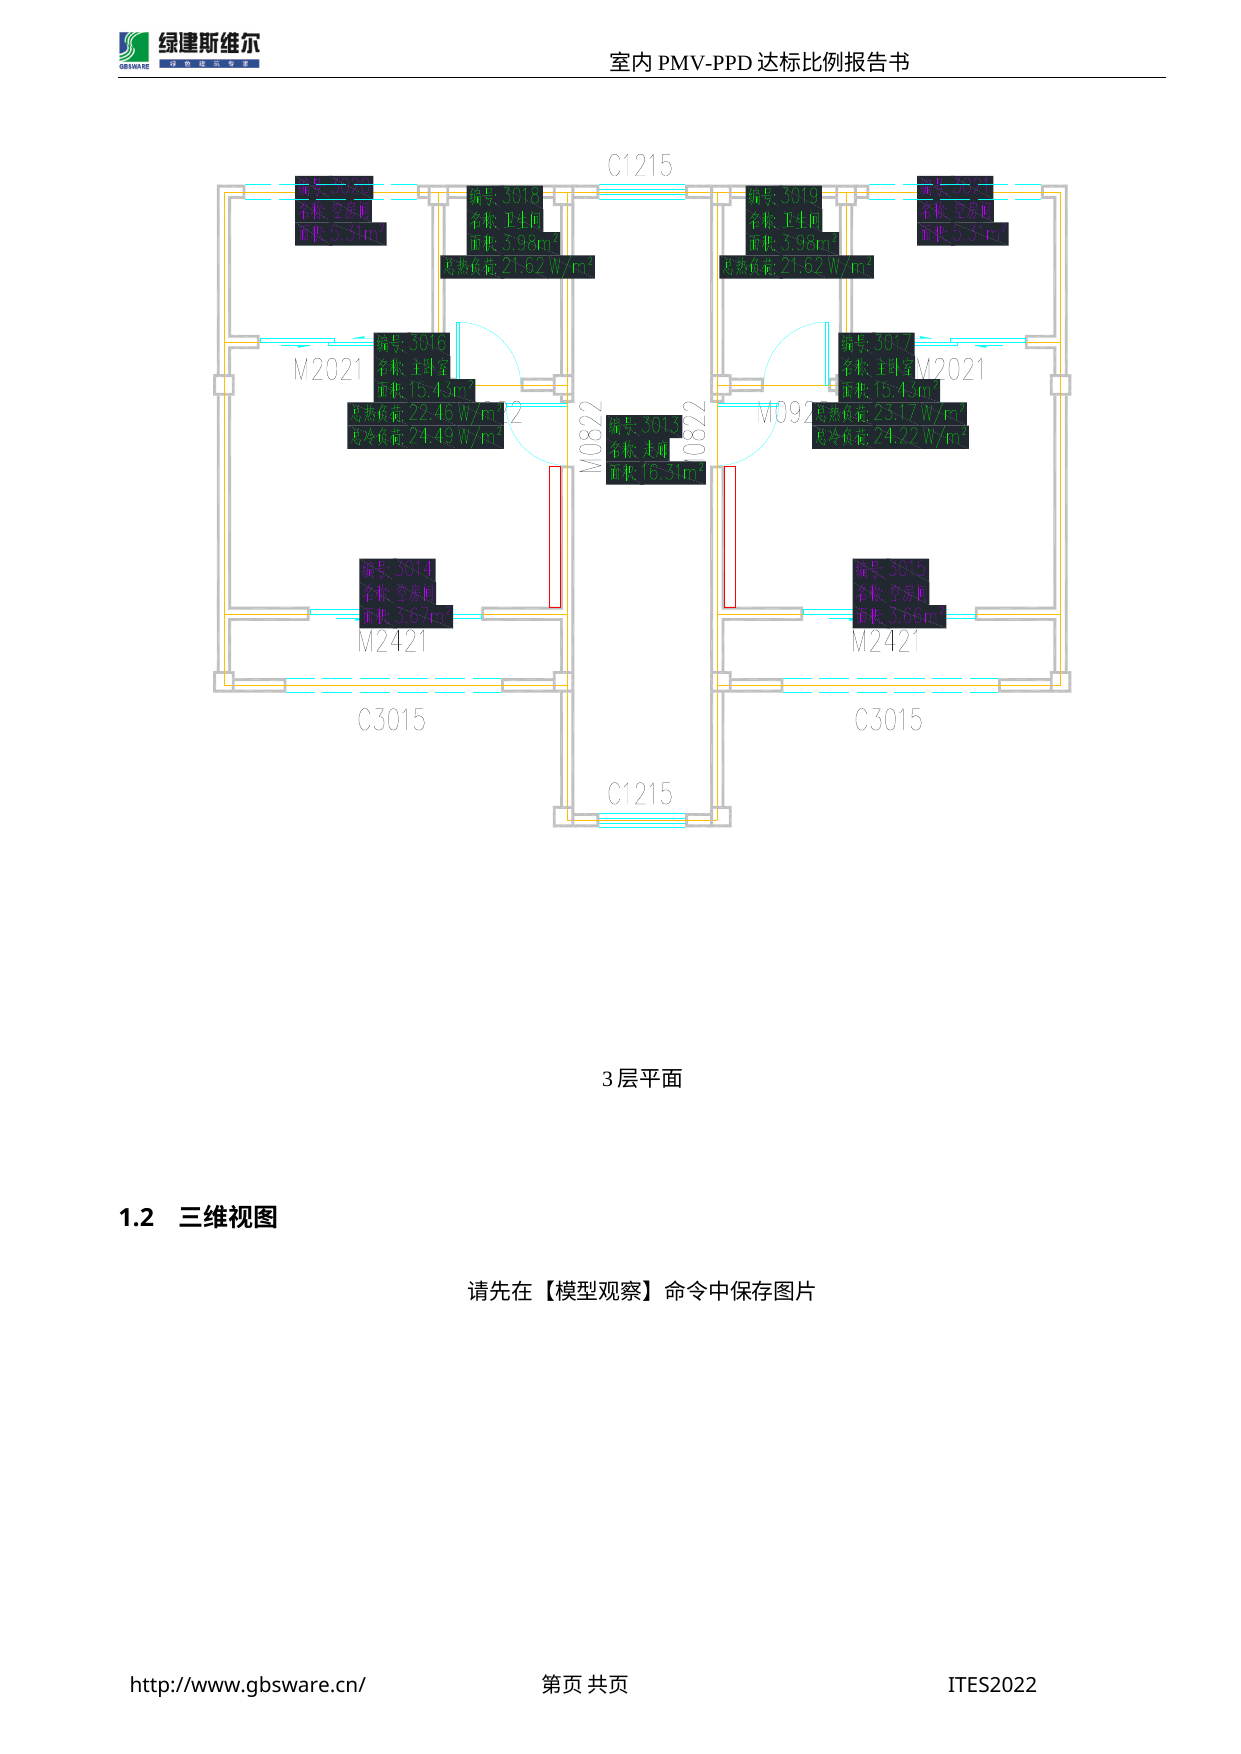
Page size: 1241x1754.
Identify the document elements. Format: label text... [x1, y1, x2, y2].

text 3层平面 [118, 1061, 1166, 1093]
subtitle 三维视图 [118, 1183, 1166, 1248]
picture [177, 118, 1108, 1042]
text 请先在【模型观察】命令中保存图片 [118, 1273, 1166, 1306]
picture [118, 29, 261, 71]
